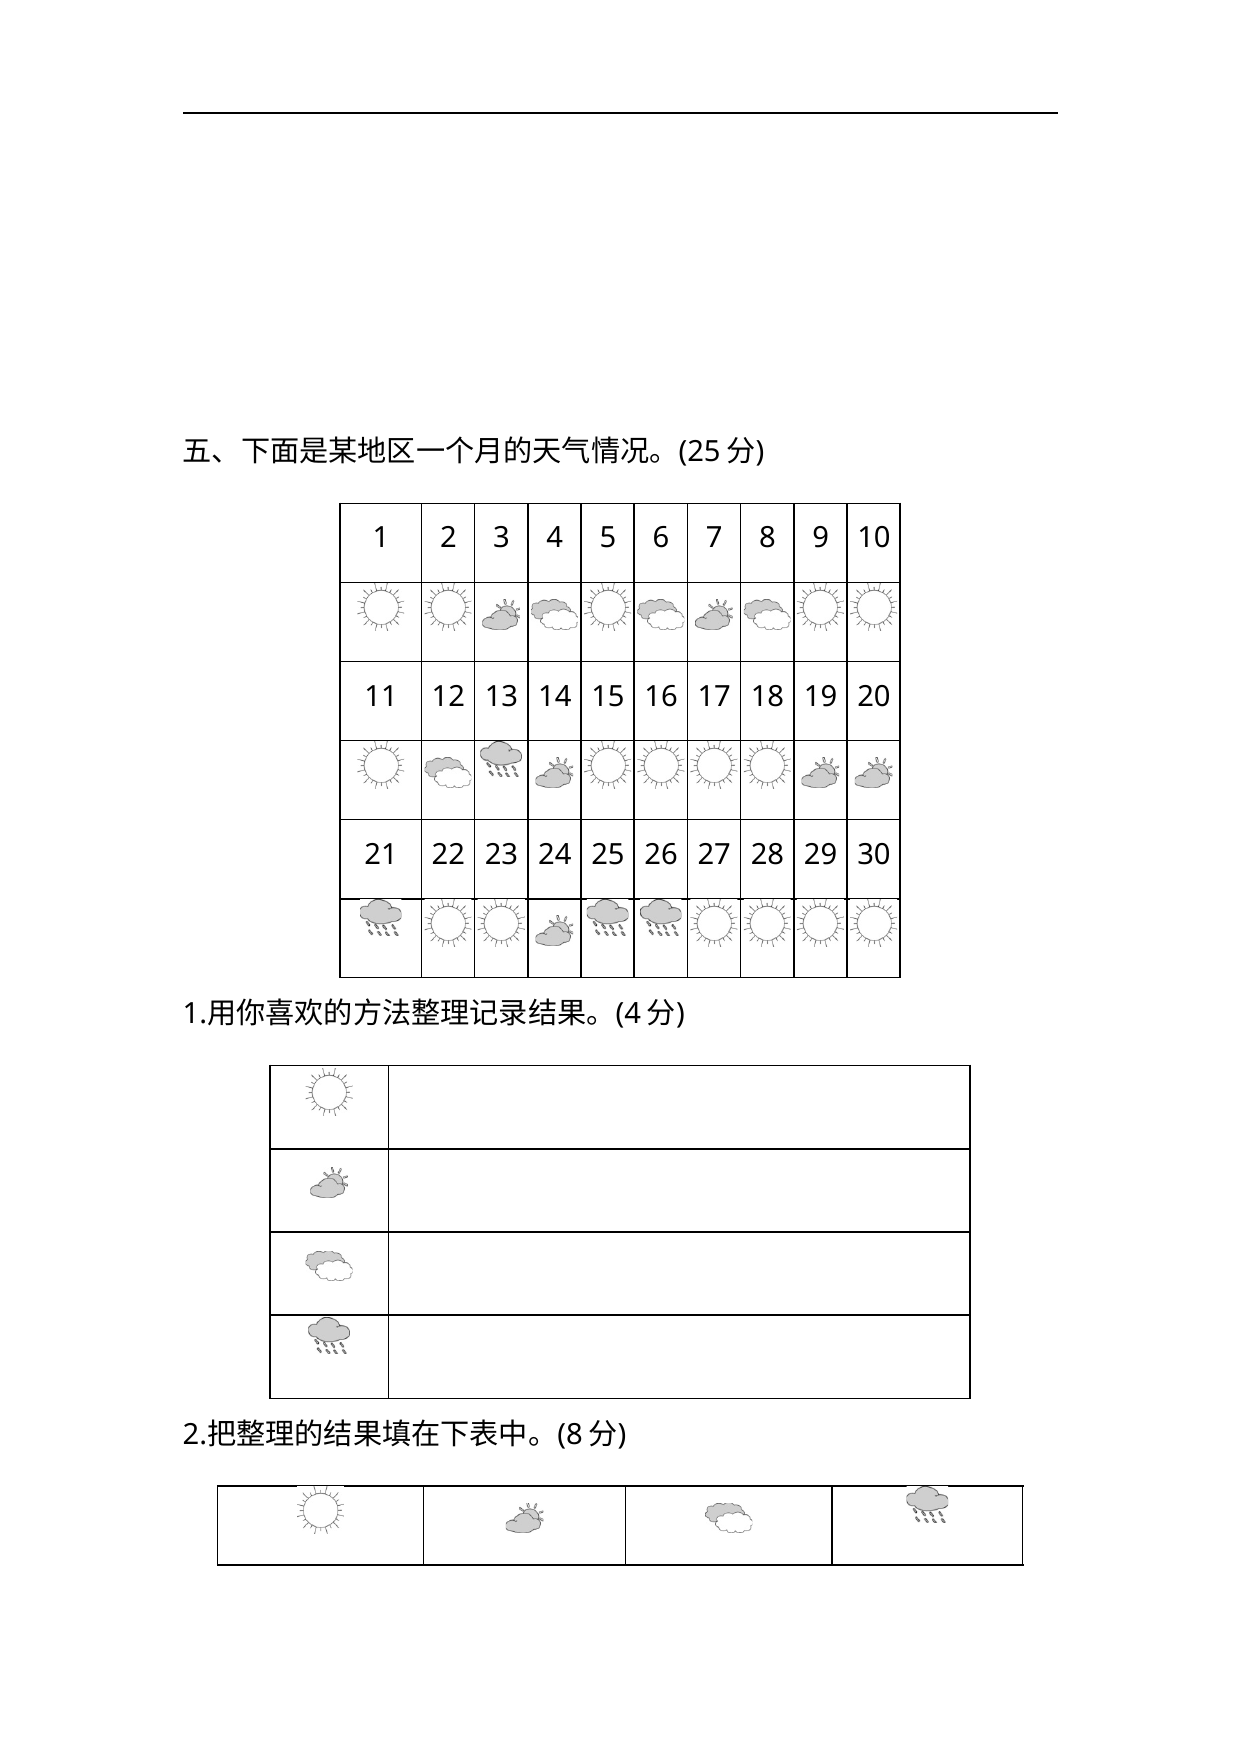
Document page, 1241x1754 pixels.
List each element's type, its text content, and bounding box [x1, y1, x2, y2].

table_cell [848, 741, 899, 819]
picture [640, 899, 682, 936]
picture [743, 741, 791, 789]
table_cell [389, 1150, 969, 1231]
picture [705, 1503, 753, 1533]
table_cell 28 [741, 820, 793, 898]
table_cell 13 [475, 662, 527, 740]
picture [424, 899, 472, 947]
picture [695, 599, 733, 630]
table_header [271, 1066, 388, 1148]
table_cell 19 [795, 662, 846, 740]
picture [796, 583, 844, 631]
table_cell [582, 900, 633, 977]
picture [505, 1503, 544, 1533]
table_cell [341, 900, 421, 977]
picture [584, 741, 632, 789]
table_cell 29 [795, 820, 846, 898]
picture [310, 1167, 348, 1198]
table_cell [848, 900, 899, 977]
table_header [424, 1487, 625, 1564]
picture [743, 599, 791, 630]
picture [637, 599, 685, 630]
table_header 4 [529, 504, 580, 582]
picture [796, 899, 844, 947]
table_cell [271, 1233, 388, 1314]
table_cell [741, 583, 793, 661]
table_cell [529, 900, 580, 977]
picture [480, 741, 522, 777]
table_cell 12 [422, 662, 474, 740]
picture [586, 899, 629, 936]
text 1.用你喜欢的方法整理记录结果。(4分) [182, 978, 1058, 1043]
table_cell [795, 741, 846, 819]
picture [308, 1317, 350, 1354]
table_cell [688, 900, 740, 977]
table_cell [475, 583, 527, 661]
table_cell 23 [475, 820, 527, 898]
table_cell [635, 741, 687, 819]
table_cell 27 [688, 820, 740, 898]
picture [357, 741, 405, 789]
picture [424, 757, 472, 788]
picture [297, 1486, 344, 1534]
table_header 6 [635, 504, 687, 582]
picture [637, 741, 685, 789]
table_cell 25 [582, 820, 633, 898]
table_header 2 [422, 504, 474, 582]
picture [850, 899, 898, 947]
table_header 9 [795, 504, 846, 582]
picture [535, 757, 574, 788]
picture [801, 757, 840, 788]
table_cell 14 [529, 662, 580, 740]
table_cell [582, 741, 633, 819]
picture [305, 1251, 353, 1281]
table_cell [389, 1316, 969, 1397]
table_cell [422, 583, 474, 661]
table_header [389, 1066, 969, 1148]
table_cell 30 [848, 820, 899, 898]
table_header [626, 1487, 831, 1564]
picture [357, 583, 405, 631]
table_header [218, 1487, 423, 1564]
table_cell [688, 741, 740, 819]
table_header 10 [848, 504, 899, 582]
picture [360, 899, 402, 936]
table_cell [741, 741, 793, 819]
table_cell [475, 741, 527, 819]
table_cell [848, 583, 899, 661]
picture [906, 1486, 949, 1523]
table_cell 22 [422, 820, 474, 898]
picture [854, 757, 893, 788]
table_cell 24 [529, 820, 580, 898]
table_header 7 [688, 504, 740, 582]
table_cell [741, 900, 793, 977]
table_cell 21 [341, 820, 421, 898]
table_cell [271, 1150, 388, 1231]
table_header 8 [741, 504, 793, 582]
table_cell [341, 583, 421, 661]
table_cell 17 [688, 662, 740, 740]
table_cell 11 [341, 662, 421, 740]
picture [850, 583, 898, 631]
text 五、下面是某地区一个月的天气情况。(25分) [182, 416, 1058, 481]
table_cell 15 [582, 662, 633, 740]
picture [477, 899, 525, 947]
table_cell 18 [741, 662, 793, 740]
picture [482, 599, 520, 630]
picture [690, 899, 738, 947]
table_cell [688, 583, 740, 661]
table_cell [389, 1233, 969, 1314]
table_cell [529, 583, 580, 661]
table_header [833, 1487, 1022, 1564]
table_cell [795, 900, 846, 977]
picture [690, 741, 738, 789]
picture [424, 583, 472, 631]
table_cell [635, 583, 687, 661]
table_cell [422, 900, 474, 977]
table_cell 26 [635, 820, 687, 898]
table_header 5 [582, 504, 633, 582]
picture [535, 915, 574, 946]
table_cell [475, 900, 527, 977]
picture [584, 583, 632, 631]
picture [531, 599, 578, 630]
table_cell 20 [848, 662, 899, 740]
table_header 3 [475, 504, 527, 582]
table_cell [422, 741, 474, 819]
text 2.把整理的结果填在下表中。(8分) [182, 1399, 1058, 1464]
table_header 1 [341, 504, 421, 582]
table_cell [529, 741, 580, 819]
table_cell [271, 1316, 388, 1397]
picture [305, 1068, 353, 1116]
picture [743, 899, 791, 947]
table_cell [582, 583, 633, 661]
table_cell [635, 900, 687, 977]
table_cell 16 [635, 662, 687, 740]
table_cell [795, 583, 846, 661]
table_cell [341, 741, 421, 819]
